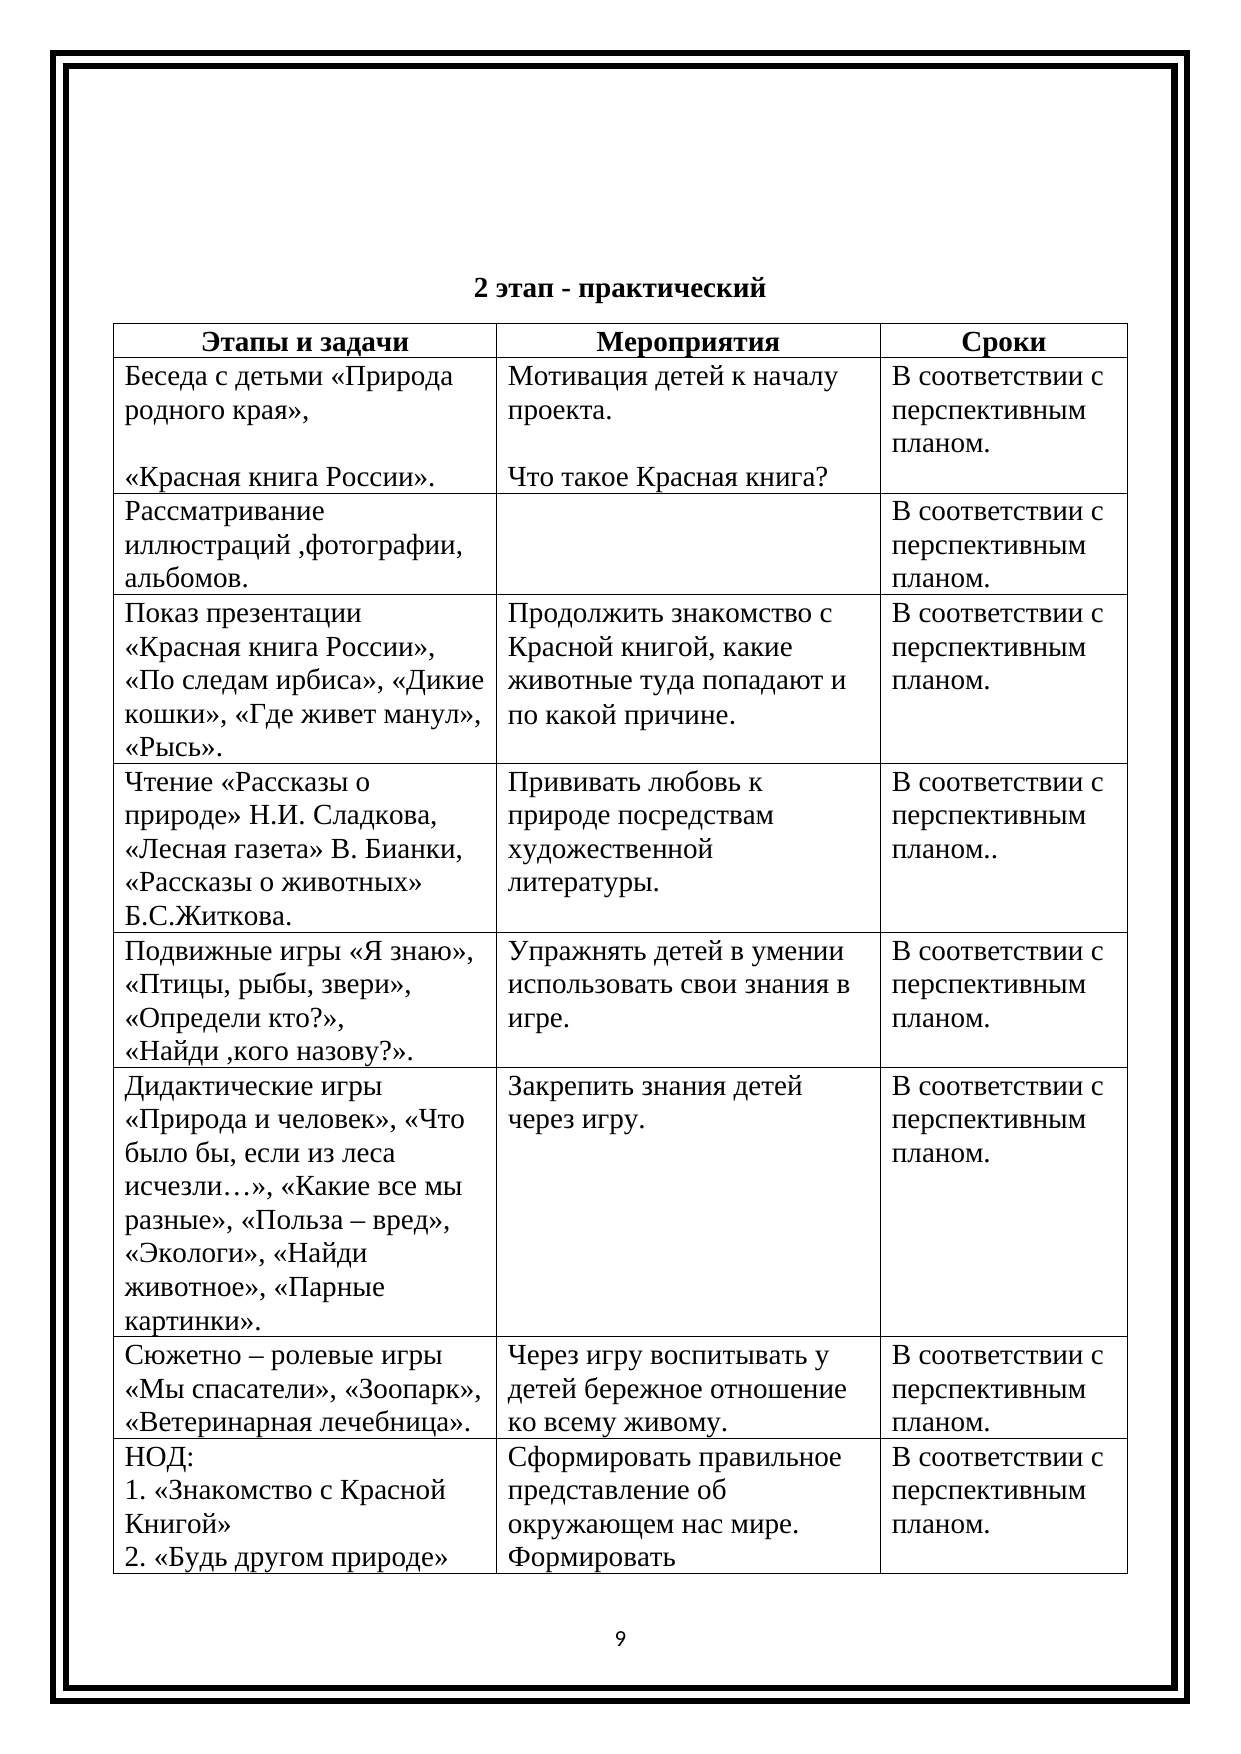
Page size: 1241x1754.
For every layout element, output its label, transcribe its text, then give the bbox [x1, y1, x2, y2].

table_cell В соответствии с перспективным планом. [881, 933, 1127, 1067]
table_cell В соответствии с перспективным планом. [881, 358, 1127, 492]
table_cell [881, 1439, 1127, 1573]
table_cell Сюжетно – ролевые игры «Мы спасатели», «Зоопарк», «Ветеринарная лечебница». [114, 1337, 496, 1438]
table_cell Закрепить знания детей через игру. [497, 1068, 880, 1336]
table_cell Рассматривание иллюстраций ,фотографии, альбомов. [114, 494, 496, 594]
table_cell Прививать любовь к природе посредствам художественной литературы. [497, 764, 880, 932]
table_cell Упражнять детей в умении использовать свои знания в игре. [497, 933, 880, 1067]
table_header Сроки [881, 324, 1127, 357]
table_cell Беседа с детьми «Природа родного края», «Красная книга России». [114, 358, 496, 492]
table_cell В соответствии с перспективным планом.. [881, 764, 1127, 932]
table_cell В соответствии с перспективным планом. [881, 595, 1127, 763]
table_cell Мотивация детей к началу проекта. Что такое Красная книга? [497, 358, 880, 492]
text 2 этап - практический [112, 270, 1128, 303]
table_cell В соответствии с перспективным планом. [881, 1068, 1127, 1336]
table_cell Чтение «Рассказы о природе» Н.И. Сладкова, «Лесная газета» В. Бианки, «Рассказы о животных» Б.С.Житкова. [114, 764, 496, 932]
table_header Мероприятия [497, 324, 880, 357]
table_cell Подвижные игры «Я знаю», «Птицы, рыбы, звери», «Определи кто?», «Найди ,кого назову?». [114, 933, 496, 1067]
table_cell Показ презентации «Красная книга России», «По следам ирбиса», «Дикие кошки», «Где живет манул», «Рысь». [114, 595, 496, 763]
table_cell [497, 494, 880, 594]
table_cell В соответствии с перспективным планом. [881, 494, 1127, 594]
table_cell Продолжить знакомство с Красной книгой, какие животные туда попадают и по какой причине. [497, 595, 880, 763]
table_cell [114, 1439, 496, 1573]
table_cell В соответствии с перспективным планом. [881, 1337, 1127, 1438]
table_cell Через игру воспитывать у детей бережное отношение ко всему живому. [497, 1337, 880, 1438]
table_header Этапы и задачи [114, 324, 496, 357]
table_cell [497, 1439, 880, 1573]
table_cell Дидактические игры «Природа и человек», «Что было бы, если из леса исчезли…», «Какие все мы разные», «Польза – вред», «Экологи», «Найди животное», «Парные картинки». [114, 1068, 496, 1336]
